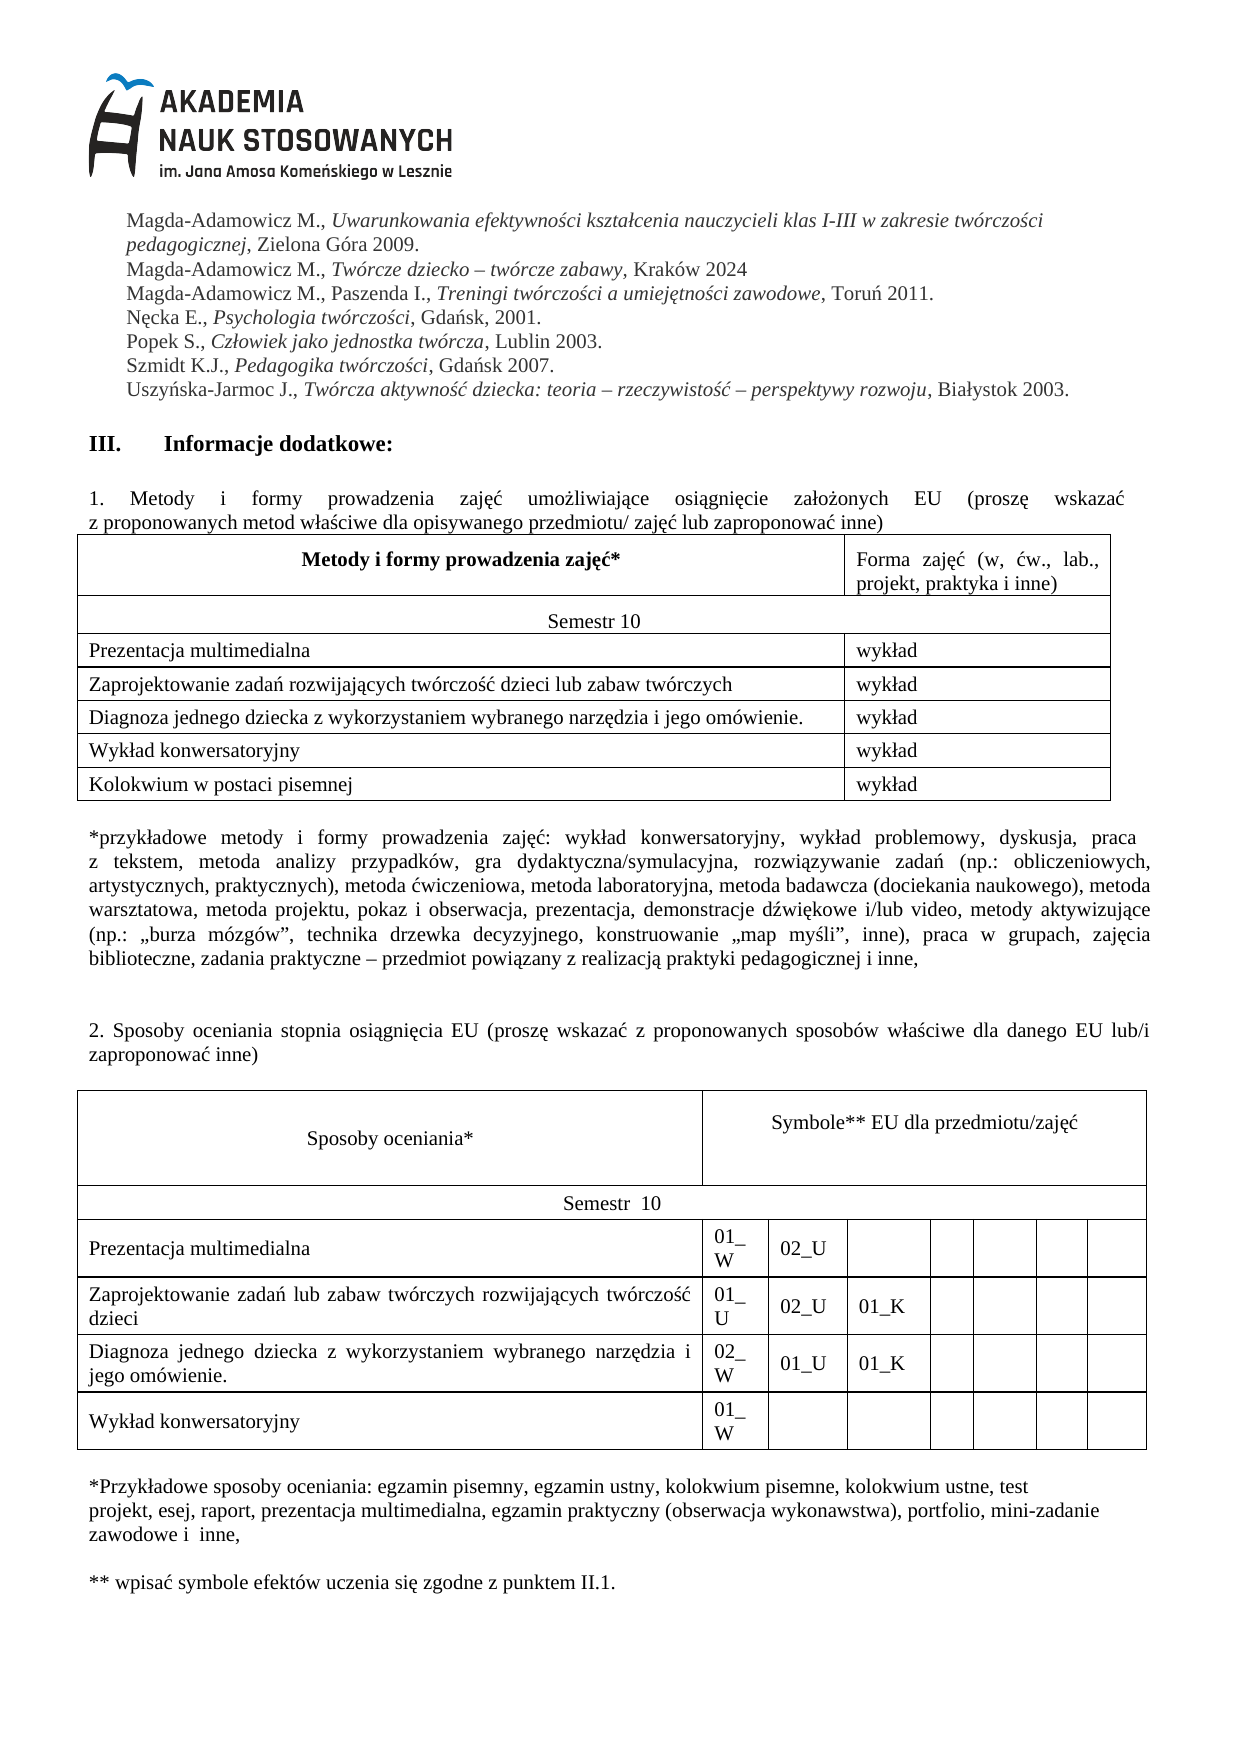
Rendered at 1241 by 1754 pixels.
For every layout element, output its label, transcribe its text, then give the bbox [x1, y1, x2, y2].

table_cell 01_K [848, 1278, 930, 1334]
table_cell Prezentacja multimedialna [78, 1220, 702, 1276]
table_cell Wykład konwersatoryjny [78, 734, 844, 767]
text Magda-Adamowicz M., Twórcze dziecko – twórcze zabawy, Kraków 2024 [126, 256, 1152, 281]
table_cell [931, 1393, 973, 1449]
table_cell [1088, 1335, 1146, 1391]
table_cell [931, 1278, 973, 1334]
text Magda-Adamowicz M., Uwarunkowania efektywności kształcenia nauczycieli klas I-III w zakresie twórczości pedagogicznej, Zielona Góra 2009. [126, 208, 1152, 256]
table_cell [974, 1220, 1036, 1276]
table_cell Wykład konwersatoryjny [78, 1393, 702, 1449]
table_header Symbole** EU dla przedmiotu/zajęć [703, 1091, 1146, 1153]
table_cell 02_U [769, 1220, 847, 1276]
table_cell Prezentacja multimedialna [78, 634, 844, 666]
text *przykładowe metody i formy prowadzenia zajęć: wykład konwersatoryjny, wykład problemowy, dyskusja, praca z tekstem, metoda analizy przypadków, gra dydaktyczna/symulacyjna, rozwiązywanie zadań (np.: obliczeniowych, artystycznych, praktycznych), metoda ćwiczeniowa, metoda laboratoryjna, metoda badawcza (dociekania naukowego), metoda warsztatowa, metoda projektu, pokaz i obserwacja, prezentacja, demonstracje dźwiękowe i/lub video, metody aktywizujące (np.: „burza mózgów”, technika drzewka decyzyjnego, konstruowanie „map myśli”, inne), praca w grupach, zajęcia biblioteczne, zadania praktyczne – przedmiot powiązany z realizacją praktyki pedagogicznej i inne, [89, 825, 1152, 969]
table_cell 01_W [703, 1220, 768, 1276]
picture [88, 73, 452, 180]
table_cell Semestr 10 [78, 1186, 1146, 1219]
table_cell [974, 1278, 1036, 1334]
table_cell wykład [845, 668, 1110, 700]
table_cell Semestr 10 [78, 596, 1110, 633]
table_header Forma zajęć (w, ćw., lab., projekt, praktyka i inne) [845, 535, 1110, 595]
table_cell Zaprojektowanie zadań rozwijających twórczość dzieci lub zabaw twórczych [78, 668, 844, 700]
table_cell [974, 1335, 1036, 1391]
table_cell [848, 1393, 930, 1449]
text 2. Sposoby oceniania stopnia osiągnięcia EU (proszę wskazać z proponowanych sposobów właściwe dla danego EU lub/i zaproponować inne) [89, 1018, 1152, 1066]
table_cell [1037, 1335, 1087, 1391]
text Szmidt K.J., Pedagogika twórczości, Gdańsk 2007. [126, 353, 1152, 377]
table_cell wykład [845, 734, 1110, 767]
text Nęcka E., Psychologia twórczości, Gdańsk, 2001. [126, 304, 1152, 329]
text Magda-Adamowicz M., Paszenda I., Treningi twórczości a umiejętności zawodowe, Toruń 2011. [126, 281, 1152, 304]
table_cell [1088, 1393, 1146, 1449]
table_cell Kolokwium w postaci pisemnej [78, 768, 844, 800]
text Popek S., Człowiek jako jednostka twórcza, Lublin 2003. [126, 329, 1152, 353]
table_cell [931, 1335, 973, 1391]
table_cell 01_U [769, 1335, 847, 1391]
table_cell [769, 1393, 847, 1449]
table_cell [931, 1220, 973, 1276]
table_cell Diagnoza jednego dziecka z wykorzystaniem wybranego narzędzia i jego omówienie. [78, 701, 844, 733]
table_cell wykład [845, 634, 1110, 666]
table_cell Zaprojektowanie zadań lub zabaw twórczych rozwijających twórczość dzieci [78, 1278, 702, 1334]
table_cell Diagnoza jednego dziecka z wykorzystaniem wybranego narzędzia i jego omówienie. [78, 1335, 702, 1391]
table_cell [1088, 1278, 1146, 1334]
table_cell 01_W [703, 1393, 768, 1449]
table_cell [1037, 1278, 1087, 1334]
text projekt, esej, raport, prezentacja multimedialna, egzamin praktyczny (obserwacja wykonawstwa), portfolio, mini-zadanie zawodowe i inne, ** wpisać symbole efektów uczenia się zgodne z punktem II.1. [89, 1498, 1152, 1594]
text Uszyńska-Jarmoc J., Twórcza aktywność dziecka: teoria – rzeczywistość – perspektywy rozwoju, Białystok 2003. [126, 377, 1152, 401]
table_cell 01_K [848, 1335, 930, 1391]
table_header Sposoby oceniania* [78, 1091, 702, 1185]
list Informacje dodatkowe: [89, 430, 1152, 456]
text *Przykładowe sposoby oceniania: egzamin pisemny, egzamin ustny, kolokwium pisemne, kolokwium ustne, test [89, 1474, 1152, 1498]
table_header Metody i formy prowadzenia zajęć* [78, 535, 844, 595]
table_cell [1088, 1220, 1146, 1276]
table_cell [1037, 1393, 1087, 1449]
text 1. Metody i formy prowadzenia zajęć umożliwiające osiągnięcie założonych EU (proszę wskazać z proponowanych metod właściwe dla opisywanego przedmiotu/ zajęć lub zaproponować inne) [89, 486, 1152, 534]
table_cell 02_U [769, 1278, 847, 1334]
table_cell [703, 1153, 1146, 1185]
table_cell wykład [845, 701, 1110, 733]
table_cell 01_U [703, 1278, 768, 1334]
table_cell [974, 1393, 1036, 1449]
table_cell [848, 1220, 930, 1276]
table_cell [1037, 1220, 1087, 1276]
table_cell wykład [845, 768, 1110, 800]
table_cell 02_W [703, 1335, 768, 1391]
